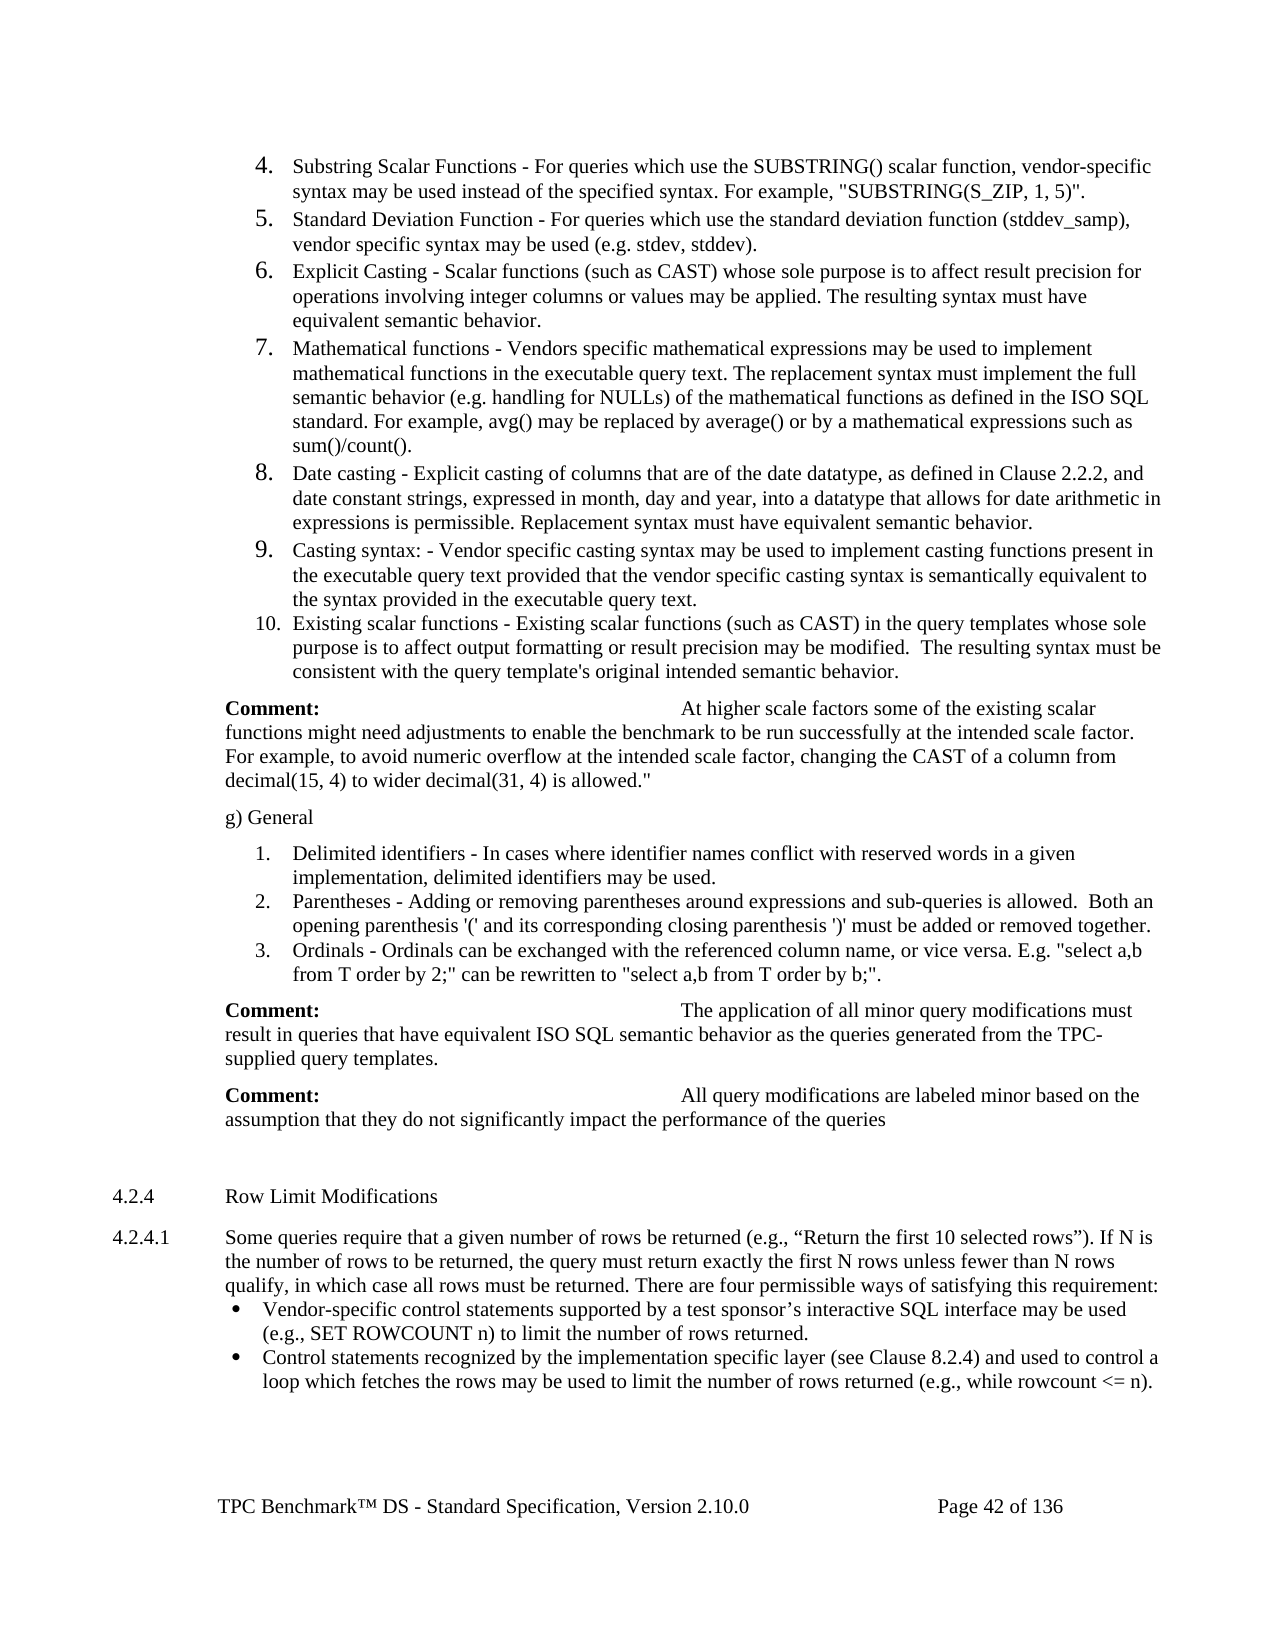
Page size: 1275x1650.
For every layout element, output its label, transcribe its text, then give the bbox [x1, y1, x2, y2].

text At higher scale factors some of the existing scalar functions might need adjustments to enable the benchmark to be run successfully at the intended scale factor. For example, to avoid numeric overflow at the intended scale factor, changing the CAST of a column from decimal(15, 4) to wider decimal(31, 4) is allowed." [225, 696, 1162, 792]
text Some queries require that a given number of rows be returned (e.g., “Return the first 10 selected rows”). If N is the number of rows to be returned, the query must return exactly the first N rows unless fewer than N rows qualify, in which case all rows must be returned. There are four permissible ways of satisfying this requirement: [112, 1225, 1162, 1297]
list Mathematical functions - Vendors specific mathematical expressions may be used to implement mathematical functions in the executable query text. The replacement syntax must implement the full semantic behavior (e.g. handling for NULLs) of the mathematical functions as defined in the ISO SQL standard. For example, avg() may be replaced by average() or by a mathematical expressions such as sum()/count(). [255, 332, 1162, 457]
list Existing scalar functions - Existing scalar functions (such as CAST) in the query templates whose sole purpose is to affect output formatting or result precision may be modified. The resulting syntax must be consistent with the query template's original intended semantic behavior. [255, 611, 1162, 683]
list Standard Deviation Function - For queries which use the standard deviation function (stddev_samp), vendor specific syntax may be used (e.g. stdev, stddev). [255, 203, 1162, 256]
text The application of all minor query modifications must result in queries that have equivalent ISO SQL semantic behavior as the queries generated from the TPC-supplied query templates. [225, 998, 1162, 1070]
text Row Limit Modifications [112, 1184, 1162, 1208]
list Ordinals - Ordinals can be exchanged with the referenced column name, or vice versa. E.g. "select a,b from T order by 2;" can be rewritten to "select a,b from T order by b;". [255, 937, 1162, 986]
list Substring Scalar Functions - For queries which use the SUBSTRING() scalar function, vendor-specific syntax may be used instead of the specified syntax. For example, "SUBSTRING(S_ZIP, 1, 5)". [255, 150, 1162, 203]
list Date casting - Explicit casting of columns that are of the date datatype, as defined in Clause 2.2.2, and date constant strings, expressed in month, day and year, into a datatype that allows for date arithmetic in expressions is permissible. Replacement syntax must have equivalent semantic behavior. [255, 457, 1162, 534]
list Parentheses - Adding or removing parentheses around expressions and sub-queries is allowed. Both an opening parenthesis '(' and its corresponding closing parenthesis ')' must be added or removed together. [255, 889, 1162, 937]
list Casting syntax: - Vendor specific casting syntax may be used to implement casting functions present in the executable query text provided that the vendor specific casting syntax is semantically equivalent to the syntax provided in the executable query text. [255, 534, 1162, 611]
list Vendor-specific control statements supported by a test sponsor’s interactive SQL interface may be used (e.g., SET ROWCOUNT n) to limit the number of rows returned. [232, 1297, 1162, 1345]
list Delimited identifiers - In cases where identifier names conflict with reserved words in a given implementation, delimited identifiers may be used. [255, 841, 1162, 889]
list g) General [225, 805, 1162, 829]
text All query modifications are labeled minor based on the assumption that they do not significantly impact the performance of the queries [225, 1083, 1162, 1131]
list Explicit Casting - Scalar functions (such as CAST) whose sole purpose is to affect result precision for operations involving integer columns or values may be applied. The resulting syntax must have equivalent semantic behavior. [255, 256, 1162, 332]
